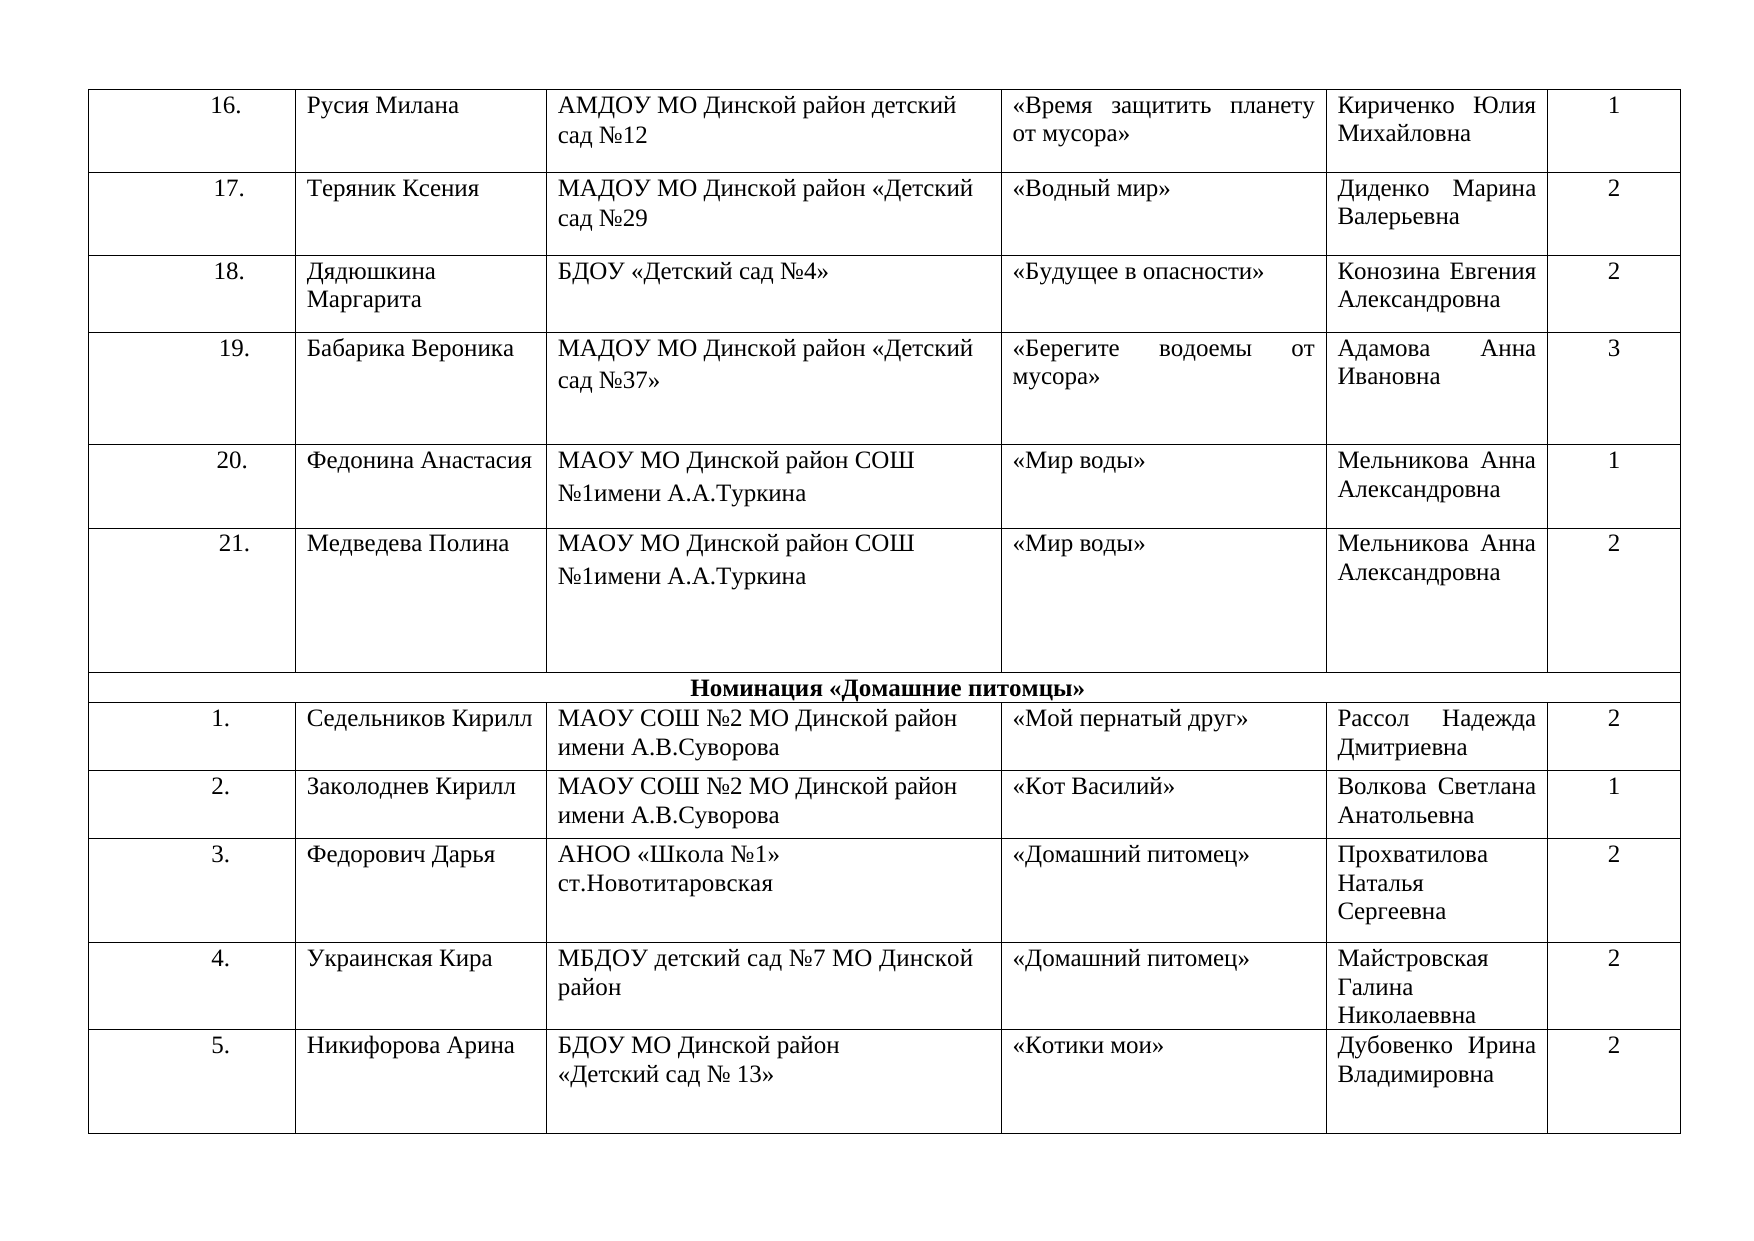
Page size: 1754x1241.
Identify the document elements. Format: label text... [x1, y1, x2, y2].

table_cell Майстровская Галина Николаеввна [1327, 943, 1547, 1029]
table_cell «Домашний питомец» [1002, 839, 1326, 942]
table_cell «Мой пернатый друг» [1002, 703, 1326, 770]
table_cell 1 [1548, 90, 1680, 172]
table_cell Дубовенко Ирина Владимировна [1327, 1030, 1547, 1133]
table_cell Номинация «Домашние питомцы» [89, 673, 1680, 702]
table_cell МАОУ СОШ №2 МО Динской район имени А.В.Суворова [547, 703, 1001, 770]
table_cell 2 [1548, 1030, 1680, 1133]
table_cell 20. [89, 445, 295, 527]
table_cell Федонина Анастасия [296, 445, 546, 527]
table_cell «Мир воды» [1002, 445, 1326, 527]
table_cell «Берегите водоемы от мусора» [1002, 333, 1326, 444]
table_cell 1 [1548, 445, 1680, 527]
table_cell 2 [1548, 703, 1680, 770]
table_cell Конозина Евгения Александровна [1327, 256, 1547, 332]
table_cell МАОУ СОШ №2 МО Динской район имени А.В.Суворова [547, 771, 1001, 838]
table_cell «Водный мир» [1002, 173, 1326, 255]
table_cell Теряник Ксения [296, 173, 546, 255]
table_cell Федорович Дарья [296, 839, 546, 942]
table_cell 16. [89, 90, 295, 172]
table_cell МАОУ МО Динской район СОШ №1имени А.А.Туркина [547, 529, 1001, 672]
table_cell Седельников Кирилл [296, 703, 546, 770]
table_cell 2 [1548, 839, 1680, 942]
table_cell «Будущее в опасности» [1002, 256, 1326, 332]
table_cell Мельникова Анна Александровна [1327, 529, 1547, 672]
table_cell 17. [89, 173, 295, 255]
table_cell Украинская Кира [296, 943, 546, 1029]
table_cell 3 [1548, 333, 1680, 444]
table_cell 4. [89, 943, 295, 1029]
table_cell 1 [1548, 771, 1680, 838]
table_cell МАДОУ МО Динской район «Детский сад №29 [547, 173, 1001, 255]
table_cell 21. [89, 529, 295, 672]
table_cell Волкова Светлана Анатольевна [1327, 771, 1547, 838]
table_cell Никифорова Арина [296, 1030, 546, 1133]
table_cell БДОУ МО Динской район «Детский сад № 13» [547, 1030, 1001, 1133]
table_cell 2 [1548, 256, 1680, 332]
table_cell Мельникова Анна Александровна [1327, 445, 1547, 527]
table_cell 2. [89, 771, 295, 838]
table_cell 19. [89, 333, 295, 444]
table_cell Бабарика Вероника [296, 333, 546, 444]
table_cell Адамова Анна Ивановна [1327, 333, 1547, 444]
table_cell 1. [89, 703, 295, 770]
table_cell Медведева Полина [296, 529, 546, 672]
table_cell «Мир воды» [1002, 529, 1326, 672]
table_cell Дядюшкина Маргарита [296, 256, 546, 332]
table_cell Рассол Надежда Дмитриевна [1327, 703, 1547, 770]
table_cell 2 [1548, 173, 1680, 255]
table_cell МАДОУ МО Динской район «Детский сад №37» [547, 333, 1001, 444]
table_cell 2 [1548, 943, 1680, 1029]
table_cell Прохватилова Наталья Сергеевна [1327, 839, 1547, 942]
table_cell 18. [89, 256, 295, 332]
table_cell 5. [89, 1030, 295, 1133]
table_cell МАОУ МО Динской район СОШ №1имени А.А.Туркина [547, 445, 1001, 527]
table_cell Кириченко Юлия Михайловна [1327, 90, 1547, 172]
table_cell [547, 90, 1001, 172]
table_cell Диденко Марина Валерьевна [1327, 173, 1547, 255]
table_cell МБДОУ детский сад №7 МО Динской район [547, 943, 1001, 1029]
table_cell «Домашний питомец» [1002, 943, 1326, 1029]
table_cell «Кот Василий» [1002, 771, 1326, 838]
table_cell «Котики мои» [1002, 1030, 1326, 1133]
table_cell БДОУ «Детский сад №4» [547, 256, 1001, 332]
table_cell 2 [1548, 529, 1680, 672]
table_cell Русия Милана [296, 90, 546, 172]
table_cell «Время защитить планету от мусора» [1002, 90, 1326, 172]
table_cell АНОО «Школа №1» ст.Новотитаровская [547, 839, 1001, 942]
table_cell 3. [89, 839, 295, 942]
table_cell Заколоднев Кирилл [296, 771, 546, 838]
